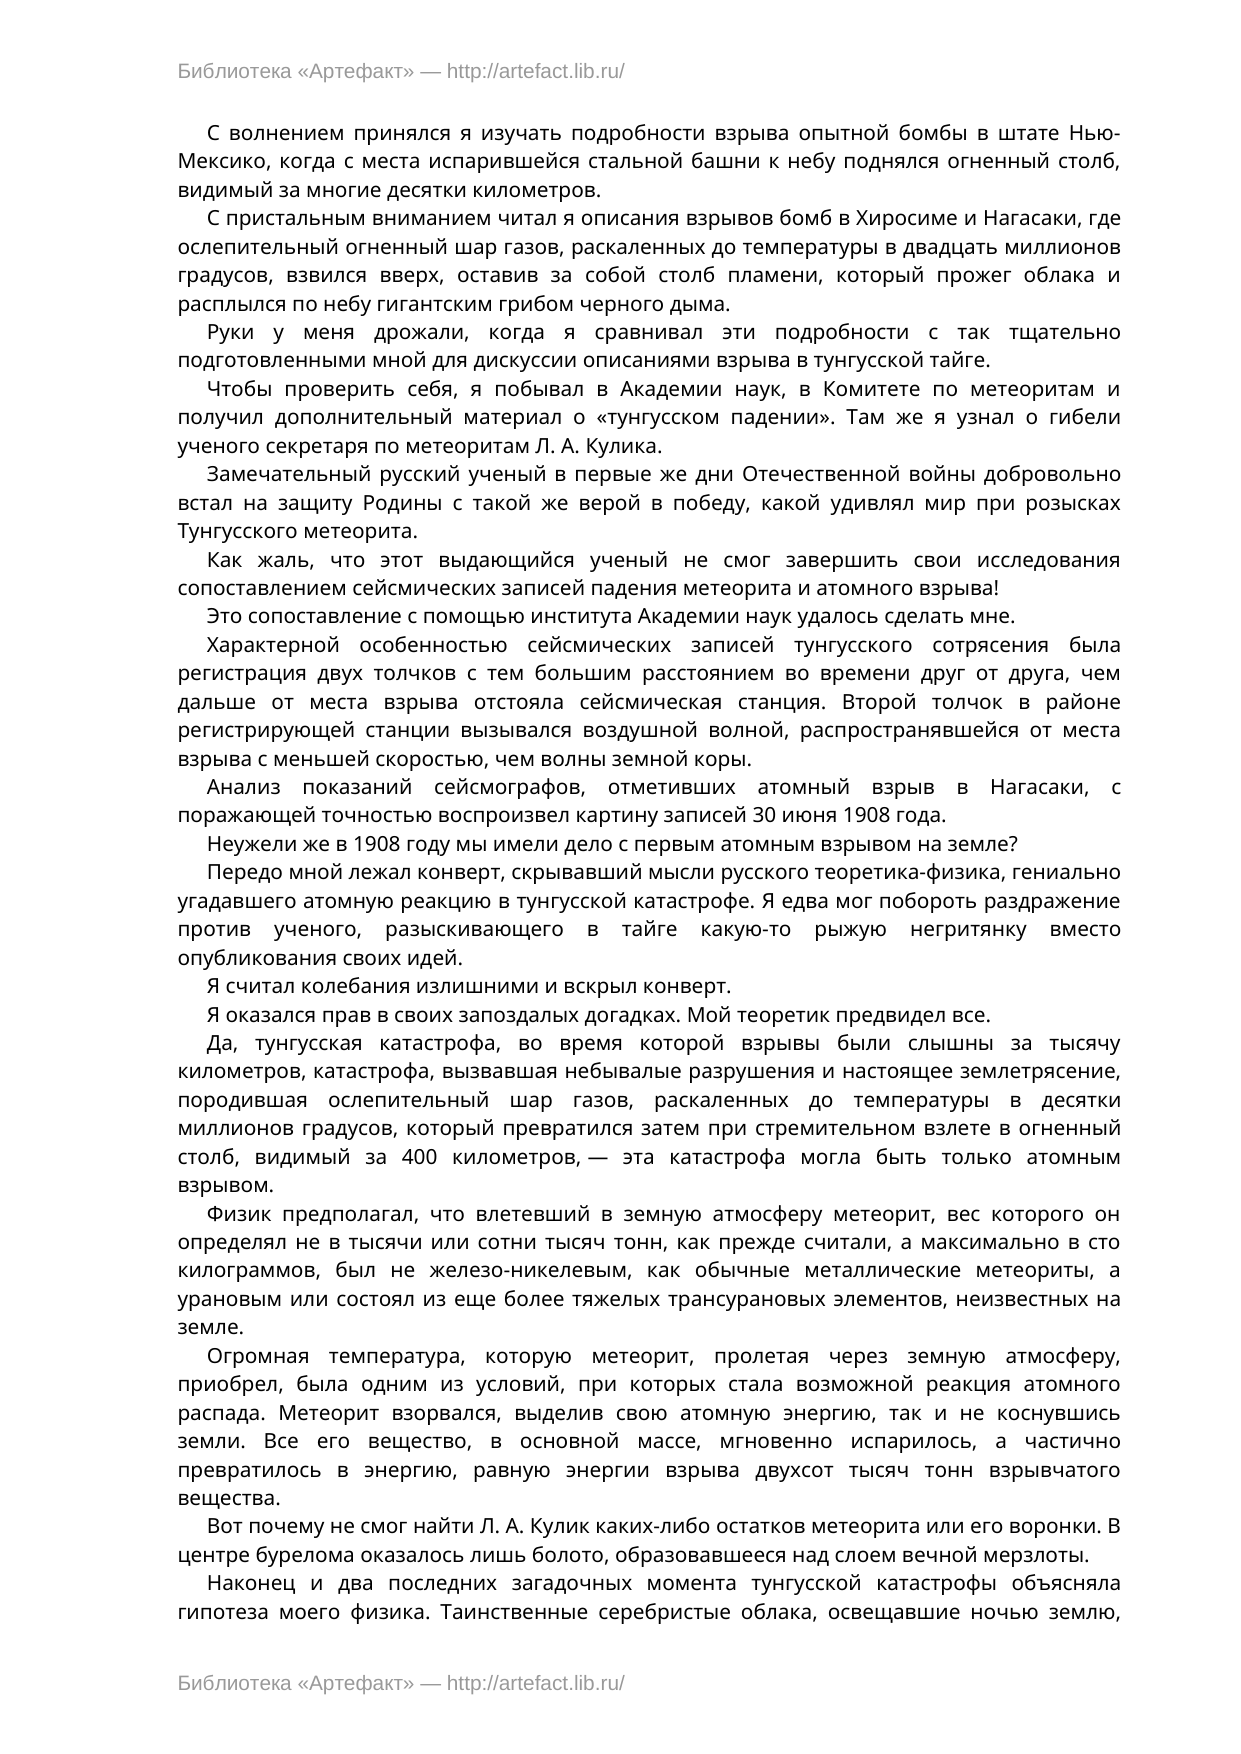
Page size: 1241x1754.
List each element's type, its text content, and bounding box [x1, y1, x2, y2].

text Да, тунгусская катастрофа, во время которой взрывы были слышны за тысячу километров, катастрофа, вызвавшая небывалые разрушения и настоящее землетрясение, породившая ослепительный шар газов, раскаленных до температуры в десятки миллионов градусов, который превратился затем при стремительном взлете в огненный столб, видимый за 400 километров, — эта катастрофа могла быть только атомным взрывом. [177, 1028, 1122, 1199]
text Огромная температура, которую метеорит, пролетая через земную атмосферу, приобрел, была одним из условий, при которых стала возможной реакция атомного распада. Метеорит взорвался, выделив свою атомную энергию, так и не коснувшись земли. Все его вещество, в основной массе, мгновенно испарилось, а частично превратилось в энергию, равную энергии взрыва двухсот тысяч тонн взрывчатого вещества. [177, 1341, 1122, 1512]
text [177, 1568, 1122, 1625]
text Это сопоставление с помощью института Академии наук удалось сделать мне. [177, 602, 1122, 630]
text Передо мной лежал конверт, скрывавший мысли русского теоретика-физика, гениально угадавшего атомную реакцию в тунгусской катастрофе. Я едва мог побороть раздражение против ученого, разыскивающего в тайге какую-то рыжую негритянку вместо опубликования своих идей. [177, 857, 1122, 971]
text Как жаль, что этот выдающийся ученый не смог завершить свои исследования сопоставлением сейсмических записей падения метеорита и атомного взрыва! [177, 545, 1122, 602]
text Чтобы проверить себя, я побывал в Академии наук, в Комитете по метеоритам и получил дополнительный материал о «тунгусском падении». Там же я узнал о гибели ученого секретаря по метеоритам Л. А. Кулика. [177, 374, 1122, 459]
text Физик предполагал, что влетевший в земную атмосферу метеорит, вес которого он определял не в тысячи или сотни тысяч тонн, как прежде считали, а максимально в сто килограммов, был не железо-никелевым, как обычные металлические метеориты, а урановым или состоял из еще более тяжелых трансурановых элементов, неизвестных на земле. [177, 1199, 1122, 1341]
text Я считал колебания излишними и вскрыл конверт. [177, 971, 1122, 1000]
text Анализ показаний сейсмографов, отметивших атомный взрыв в Нагасаки, с поражающей точностью воспроизвел картину записей 30 июня 1908 года. [177, 772, 1122, 829]
text С пристальным вниманием читал я описания взрывов бомб в Хиросиме и Нагасаки, где ослепительный огненный шар газов, раскаленных до температуры в двадцать миллионов градусов, взвился вверх, оставив за собой столб пламени, который прожег облака и расплылся по небу гигантским грибом черного дыма. [177, 203, 1122, 317]
text С волнением принялся я изучать подробности взрыва опытной бомбы в штате Нью-Мексико, когда с места испарившейся стальной башни к небу поднялся огненный столб, видимый за многие десятки километров. [177, 118, 1122, 203]
text Характерной особенностью сейсмических записей тунгусского сотрясения была регистрация двух толчков с тем большим расстоянием во времени друг от друга, чем дальше от места взрыва отстояла сейсмическая станция. Второй толчок в районе регистрирующей станции вызывался воздушной волной, распространявшейся от места взрыва с меньшей скоростью, чем волны земной коры. [177, 630, 1122, 772]
text Вот почему не смог найти Л. А. Кулик каких-либо остатков метеорита или его воронки. В центре бурелома оказалось лишь болото, образовавшееся над слоем вечной мерзлоты. [177, 1512, 1122, 1568]
text Руки у меня дрожали, когда я сравнивал эти подробности с так тщательно подготовленными мной для дискуссии описаниями взрыва в тунгусской тайге. [177, 317, 1122, 374]
text Неужели же в 1908 году мы имели дело с первым атомным взрывом на земле? [177, 829, 1122, 857]
text Замечательный русский ученый в первые же дни Отечественной войны добровольно встал на защиту Родины с такой же верой в победу, какой удивлял мир при розысках Тунгусского метеорита. [177, 459, 1122, 545]
text Я оказался прав в своих запоздалых догадках. Мой теоретик предвидел все. [177, 1000, 1122, 1028]
